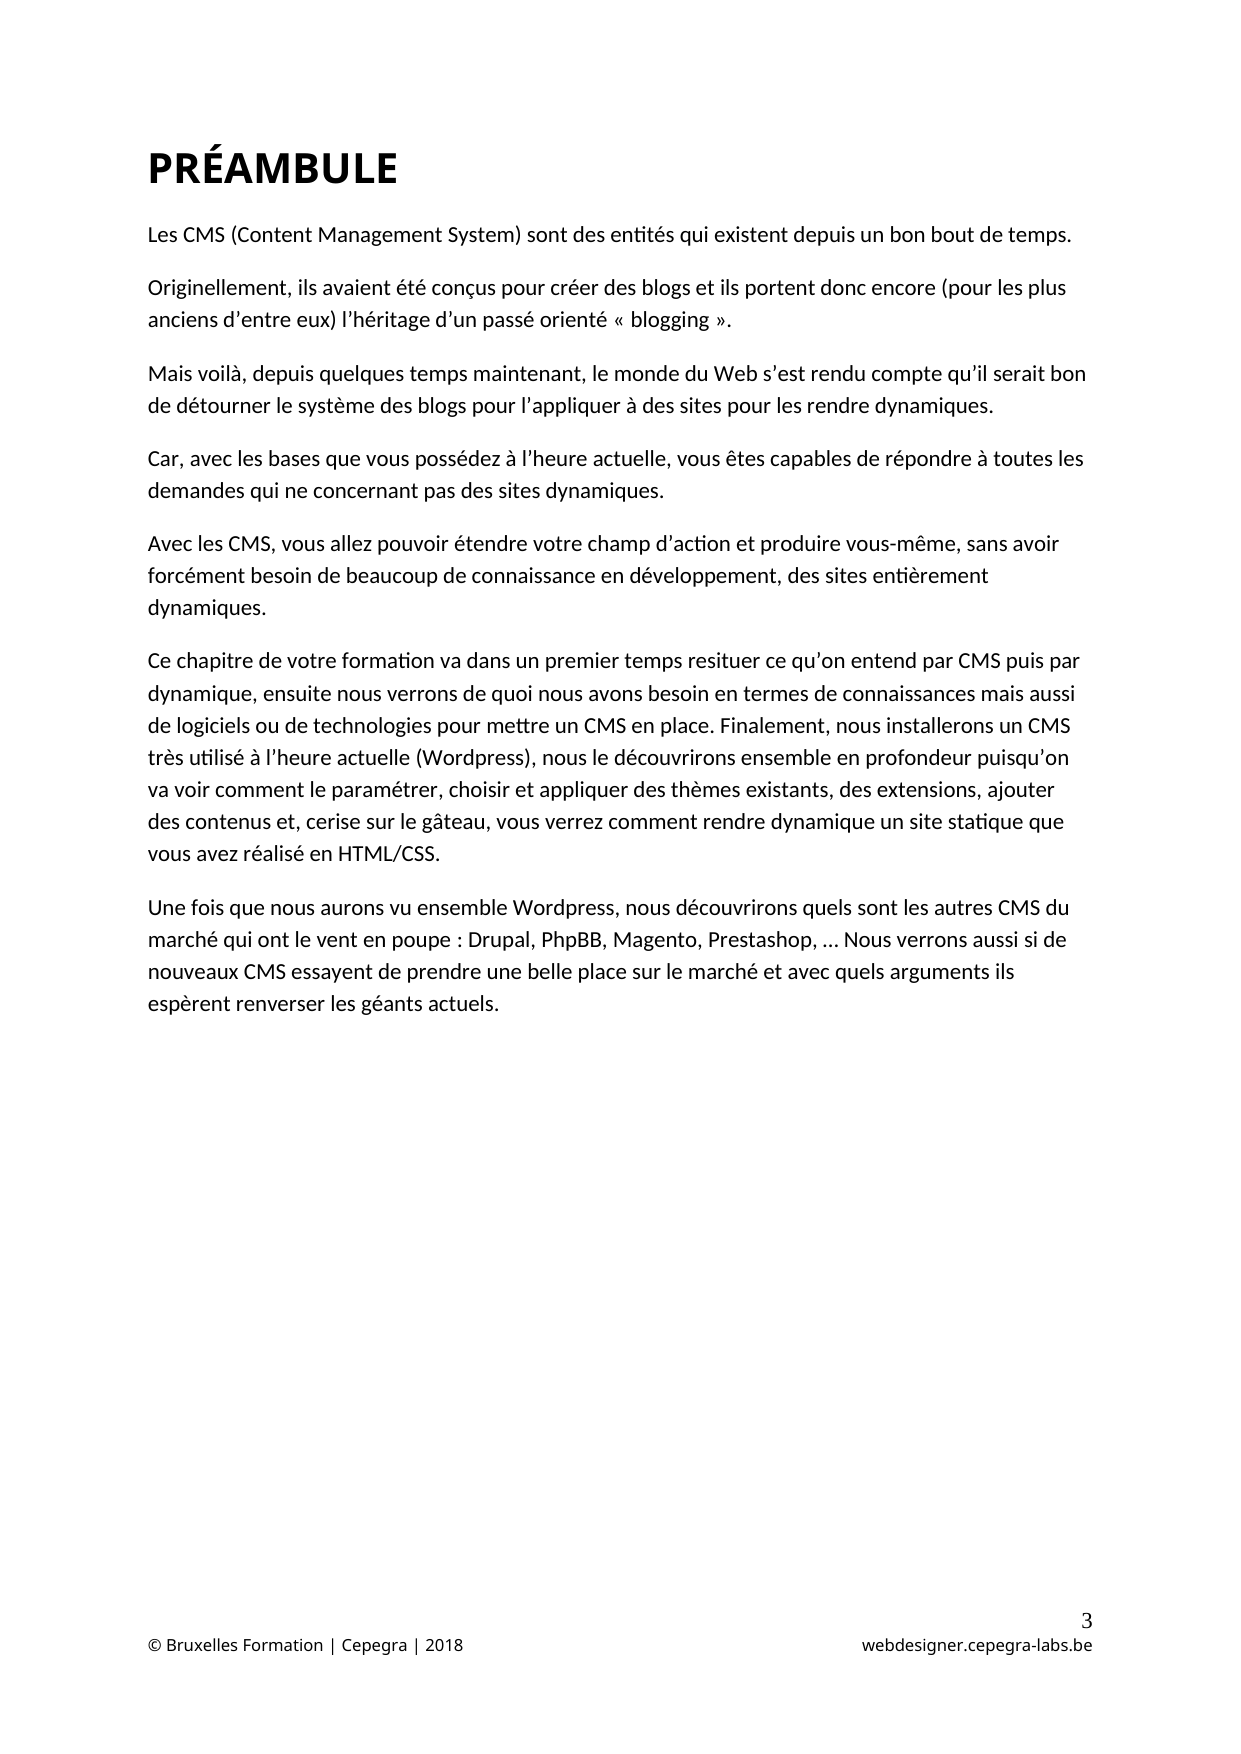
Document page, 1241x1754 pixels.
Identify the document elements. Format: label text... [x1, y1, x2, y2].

text Les CMS (Content Management System) sont des entités qui existent depuis un bon bout de temps. [148, 220, 1093, 248]
text Une fois que nous aurons vu ensemble Wordpress, nous découvrirons quels sont les autres CMS du marché qui ont le vent en poupe : Drupal, PhpBB, Magento, Prestashop, … Nous verrons aussi si de nouveaux CMS essayent de prendre une belle place sur le marché et avec quels arguments ils espèrent renverser les géants actuels. [148, 893, 1093, 1017]
text Originellement, ils avaient été conçus pour créer des blogs et ils portent donc encore (pour les plus anciens d’entre eux) l’héritage d’un passé orienté « blogging ». [148, 273, 1093, 334]
text Avec les CMS, vous allez pouvoir étendre votre champ d’action et produire vous-même, sans avoir forcément besoin de beaucoup de connaissance en développement, des sites entièrement dynamiques. [148, 529, 1093, 621]
text Mais voilà, depuis quelques temps maintenant, le monde du Web s’est rendu compte qu’il serait bon de détourner le système des blogs pour l’appliquer à des sites pour les rendre dynamiques. [148, 359, 1093, 419]
text Car, avec les bases que vous possédez à l’heure actuelle, vous êtes capables de répondre à toutes les demandes qui ne concernant pas des sites dynamiques. [148, 444, 1093, 504]
text Ce chapitre de votre formation va dans un premier temps resituer ce qu’on entend par CMS puis par dynamique, ensuite nous verrons de quoi nous avons besoin en termes de connaissances mais aussi de logiciels ou de technologies pour mettre un CMS en place. Finalement, nous installerons un CMS très utilisé à l’heure actuelle (Wordpress), nous le découvrirons ensemble en profondeur puisqu’on va voir comment le paramétrer, choisir et appliquer des thèmes existants, des extensions, ajouter des contenus et, cerise sur le gâteau, vous verrez comment rendre dynamique un site statique que vous avez réalisé en HTML/CSS. [148, 646, 1093, 868]
subtitle Préambule [148, 139, 1093, 195]
